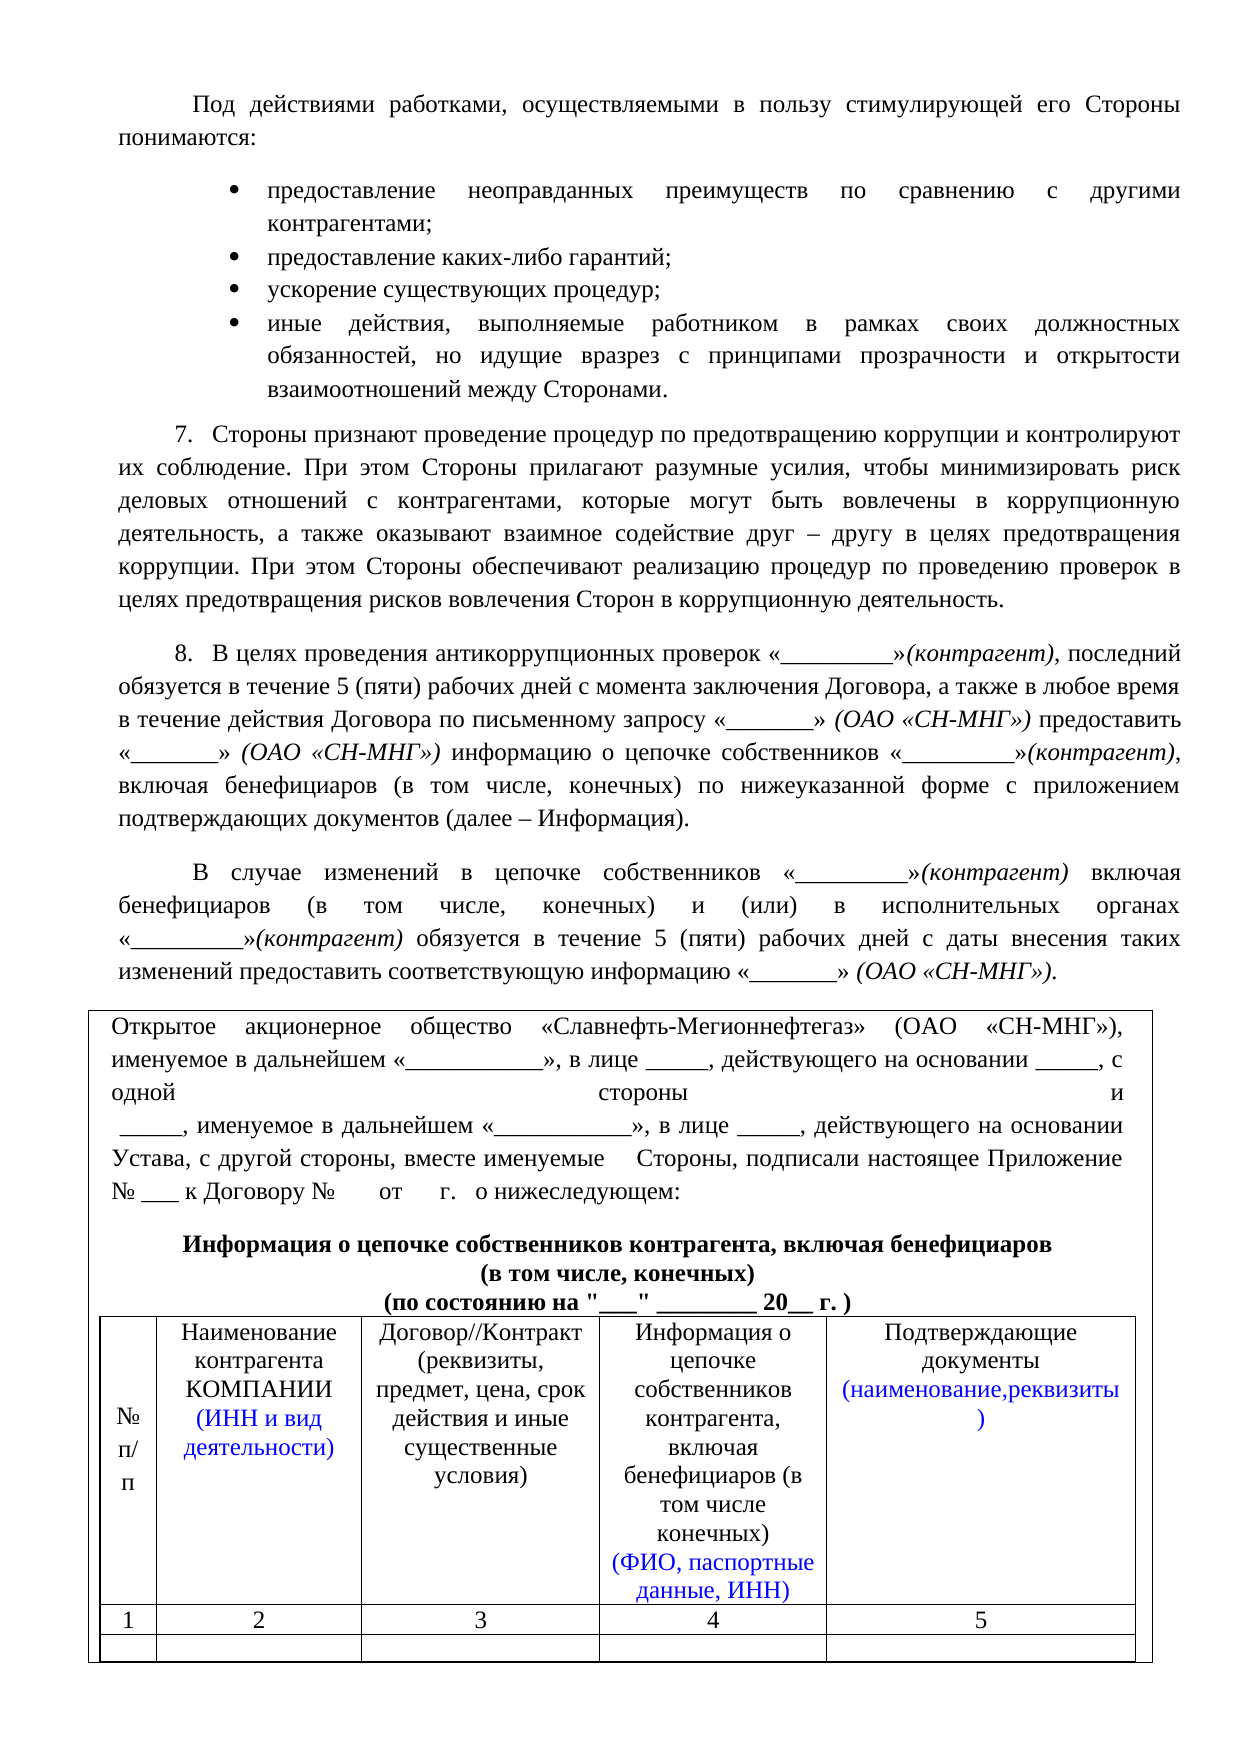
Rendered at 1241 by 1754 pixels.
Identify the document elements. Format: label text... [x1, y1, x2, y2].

list иные действия, выполняемые работником в рамках своих должностных обязанностей, но идущие вразрез с принципами прозрачности и открытости взаимоотношений между Сторонами. [230, 308, 1181, 402]
list предоставление неоправданных преимуществ по сравнению с другими контрагентами; [230, 176, 1181, 237]
table_header [89, 1011, 1152, 1662]
list Стороны признают проведение процедур по предотвращению коррупции и контролируют их соблюдение. При этом Стороны прилагают разумные усилия, чтобы минимизировать риск деловых отношений с контрагентами, которые могут быть вовлечены в коррупционную деятельность, а также оказывают взаимное содействие друг – другу в целях предотвращения коррупции. При этом Стороны обеспечивают реализацию процедур по проведению проверок в целях предотвращения рисков вовлечения Сторон в коррупционную деятельность. [118, 419, 1181, 613]
list ускорение существующих процедур; [230, 274, 1181, 303]
list предоставление каких-либо гарантий; [230, 242, 1181, 270]
text В случае изменений в цепочке собственников «_________»(контрагент) включая бенефициаров (в том числе, конечных) и (или) в исполнительных органах «_________»(контрагент) обязуется в течение 5 (пяти) рабочих дней с даты внесения таких изменений предоставить соответствующую информацию «_______» (ОАО «СН-МНГ»). [118, 857, 1181, 985]
list В целях проведения антикоррупционных проверок «_________»(контрагент), последний обязуется в течение 5 (пяти) рабочих дней с момента заключения Договора, а также в любое время в течение действия Договора по письменному запросу «_______» (ОАО «СН-МНГ») предоставить «_______» (ОАО «СН-МНГ») информацию о цепочке собственников «_________»(контрагент), включая бенефициаров (в том числе, конечных) по нижеуказанной форме с приложением подтверждающих документов (далее – Информация). [118, 638, 1181, 832]
text Под действиями работками, осуществляемыми в пользу стимулирующей его Стороны понимаются: [118, 89, 1181, 150]
